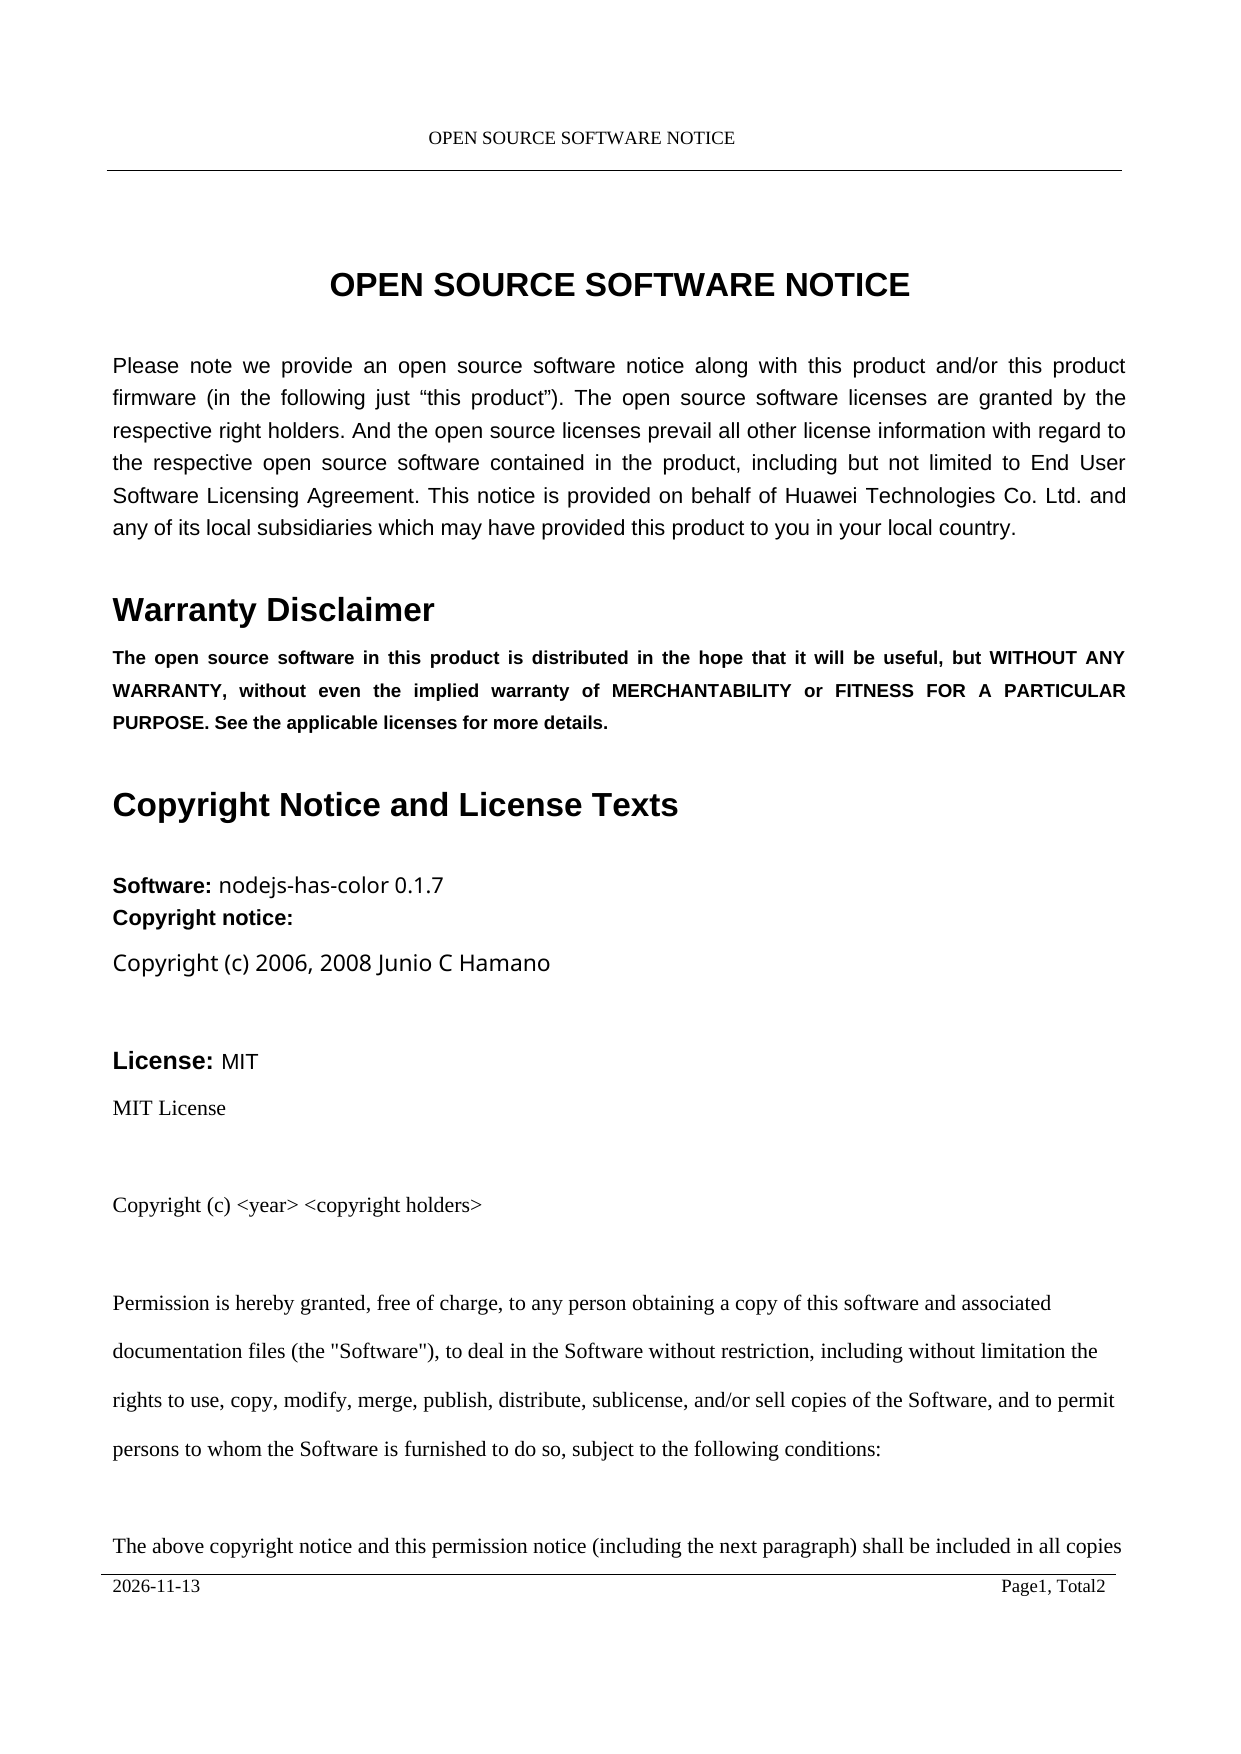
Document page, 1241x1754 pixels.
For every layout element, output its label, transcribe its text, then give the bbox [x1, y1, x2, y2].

text The open source software in this product is distributed in the hope that it will be useful, but WITHOUT ANY WARRANTY, without even the implied warranty of MERCHANTABILITY or FITNESS FOR A PARTICULAR PURPOSE. See the applicable licenses for more details. [112, 641, 1128, 739]
text Copyright notice: [112, 901, 1128, 934]
text License: MIT [112, 1044, 1128, 1077]
text Copyright (c) 2006, 2008 Junio C Hamano [112, 947, 1128, 1028]
text Copyright Notice and License Texts [112, 771, 1128, 836]
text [112, 1091, 1128, 1562]
text Software: nodejs-has-color 0.1.7 [112, 869, 1128, 901]
text Please note we provide an open source software notice along with this product and/or this product firmware (in the following just “this product”). The open source software licenses are granted by the respective right holders. And the open source licenses prevail all other license information with regard to the respective open source software contained in the product, including but not limited to End User Software Licensing Agreement. This notice is provided on behalf of Huawei Technologies Co. Ltd. and any of its local subsidiaries which may have provided this product to you in your local country. [112, 349, 1128, 544]
text Warranty Disclaimer [112, 576, 1128, 641]
text OPEN SOURCE SOFTWARE NOTICE [112, 251, 1128, 316]
